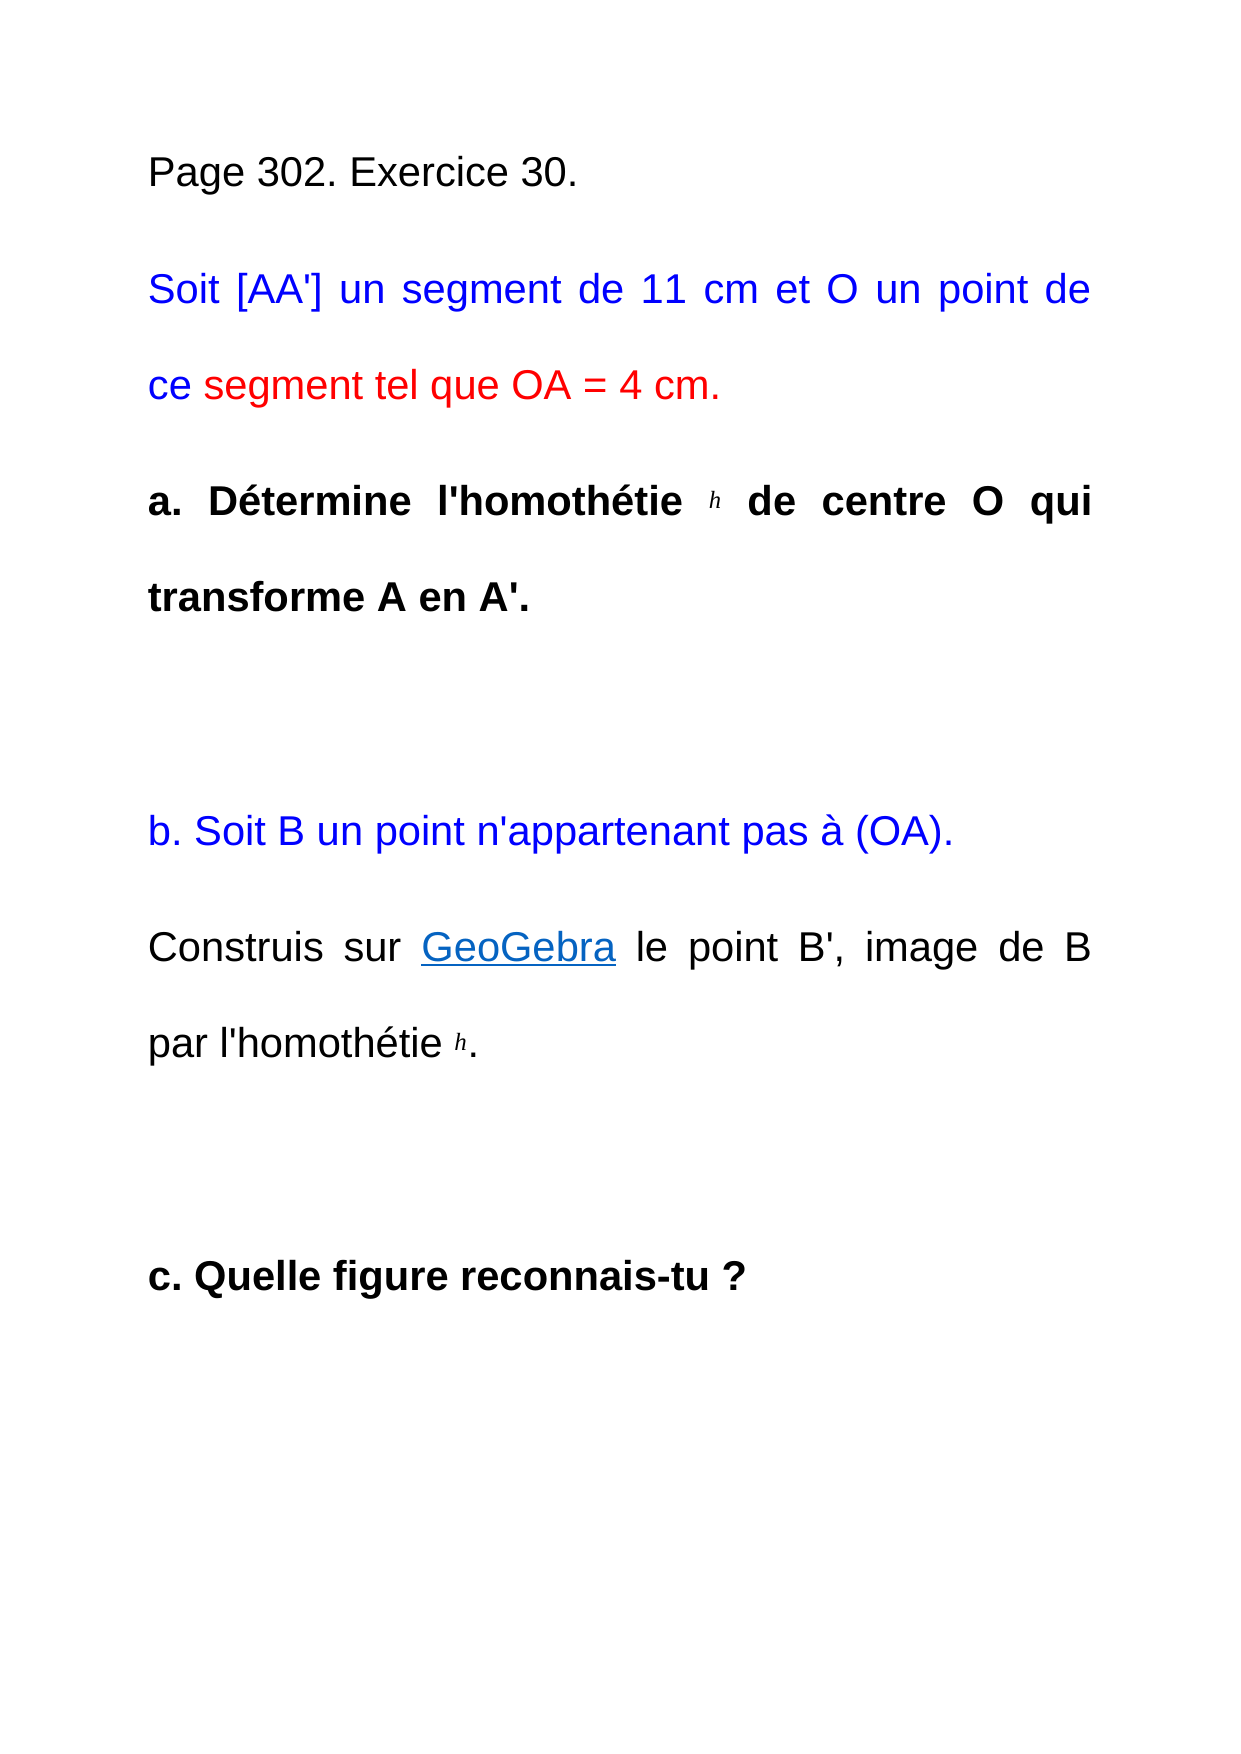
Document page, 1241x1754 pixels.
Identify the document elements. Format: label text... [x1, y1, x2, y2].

text Page 302. Exercice 30. [148, 148, 1093, 196]
text Construis sur GeoGebra le point B', image de B par l'homothétie . [148, 923, 1093, 1066]
text b. Soit B un point n'appartenant pas à (OA). [148, 806, 1093, 854]
text c. Quelle figure reconnais-tu ? [148, 1252, 1093, 1300]
text a. Détermine l'homothétie de centre O qui transforme A en A'. [148, 477, 1093, 621]
text Soit [AA'] un segment de 11 cm et O un point de ce segment tel que OA = 4 cm. [148, 264, 1093, 408]
